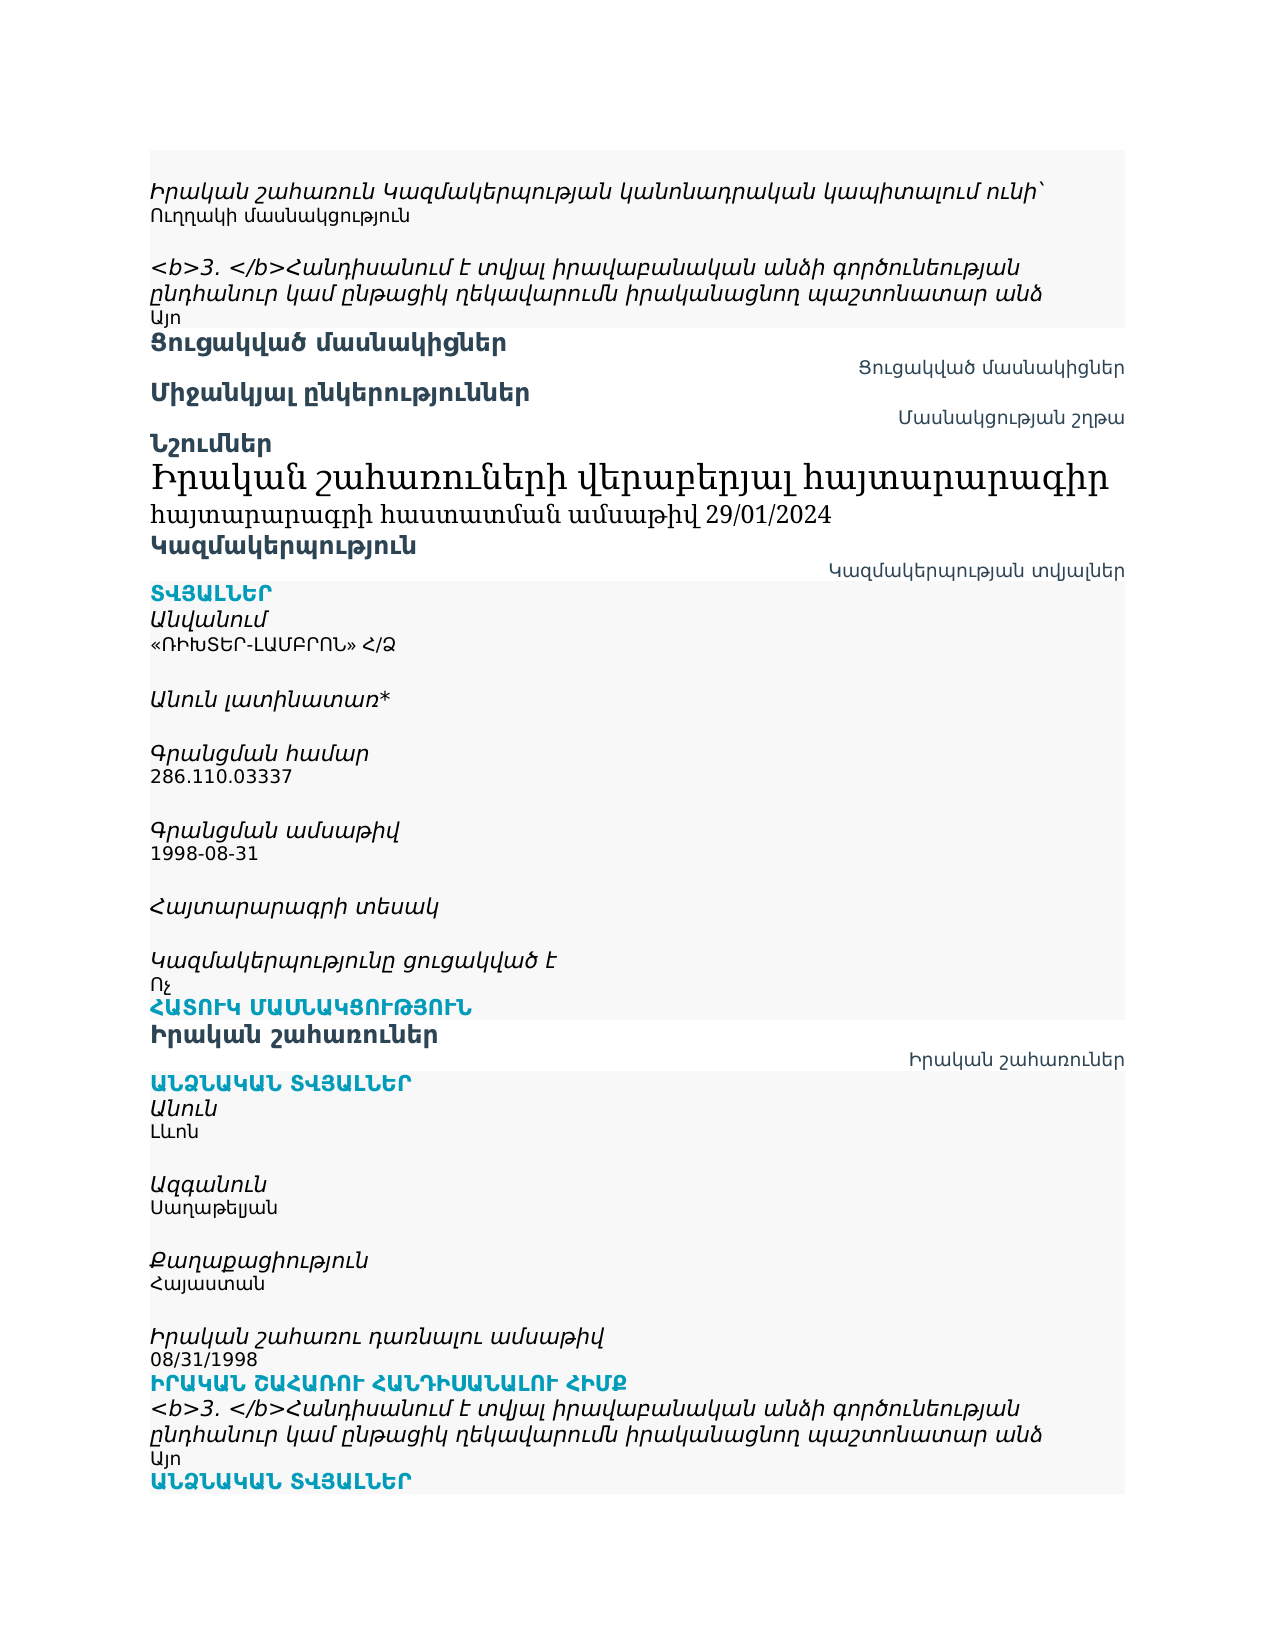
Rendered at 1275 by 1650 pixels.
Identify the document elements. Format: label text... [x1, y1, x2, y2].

text Իրական շահառուների վերաբերյալ հայտարարագիր [150, 457, 1125, 497]
text Անուն [150, 1096, 1125, 1121]
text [150, 1396, 1125, 1447]
text Իրական շահառուն Կազմակերպության կանոնադրական կապիտալում ունի՝ [150, 179, 1125, 204]
text Հայտարարագրի տեսակ [150, 894, 1125, 919]
text Ուղղակի մասնակցություն [150, 204, 1125, 226]
text Այո [150, 1447, 1125, 1469]
text «ՌԻԽՏԵՐ-ԼԱՄԲՐՈՆ» Հ/Ձ [150, 632, 1125, 657]
text Միջանկյալ ընկերություններ [150, 378, 1125, 407]
text <b>3. </b>Հանդիսանում է տվյալ իրավաբանական անձի գործունեության ընդհանուր կամ ընթացիկ ղեկավարումն իրականացնող պաշտոնատար անձ [150, 255, 1125, 307]
text Ոչ [150, 973, 1125, 995]
text Այո [150, 307, 1125, 328]
text Սաղաթելյան [150, 1197, 1125, 1218]
text Իրական շահառուներ [150, 1020, 1125, 1049]
text Կազմակերպություն [150, 531, 1125, 560]
text ՏՎՅԱԼՆԵՐ [150, 581, 1125, 607]
text ԱՆՁՆԱԿԱՆ ՏՎՅԱԼՆԵՐ [150, 1469, 1125, 1494]
text Նշումներ [150, 429, 1125, 457]
text Կազմակերպությունը ցուցակված է [150, 948, 1125, 973]
text Իրական շահառու դառնալու ամսաթիվ [150, 1323, 1125, 1349]
text Ցուցակված մասնակիցներ [150, 357, 1125, 378]
text Ցուցակված մասնակիցներ [150, 328, 1125, 357]
text 286.110.03337 [150, 767, 1125, 788]
text Գրանցման ամսաթիվ [150, 818, 1125, 843]
text Մասնակցության շղթա [150, 407, 1125, 429]
text Լևոն [150, 1121, 1125, 1142]
text հայտարարագրի հաստատման ամսաթիվ 29/01/2024 [150, 497, 1125, 531]
text ԱՆՁՆԱԿԱՆ ՏՎՅԱԼՆԵՐ [150, 1071, 1125, 1096]
text ՀԱՏՈՒԿ ՄԱՍՆԱԿՑՈՒԹՅՈՒՆ [150, 995, 1125, 1020]
text Կազմակերպության տվյալներ [150, 560, 1125, 581]
text Հայաստան [150, 1273, 1125, 1294]
text Գրանցման համար [150, 741, 1125, 767]
text Իրական շահառուներ [150, 1049, 1125, 1071]
text Անուն լատինատառ* [150, 686, 1125, 712]
text 1998-08-31 [150, 843, 1125, 865]
text Անվանում [150, 607, 1125, 632]
text ԻՐԱԿԱՆ ՇԱՀԱՌՈՒ ՀԱՆԴԻՍԱՆԱԼՈՒ ՀԻՄՔ [150, 1371, 1125, 1396]
text Քաղաքացիություն [150, 1248, 1125, 1273]
text 08/31/1998 [150, 1349, 1125, 1371]
text Ազգանուն [150, 1172, 1125, 1197]
